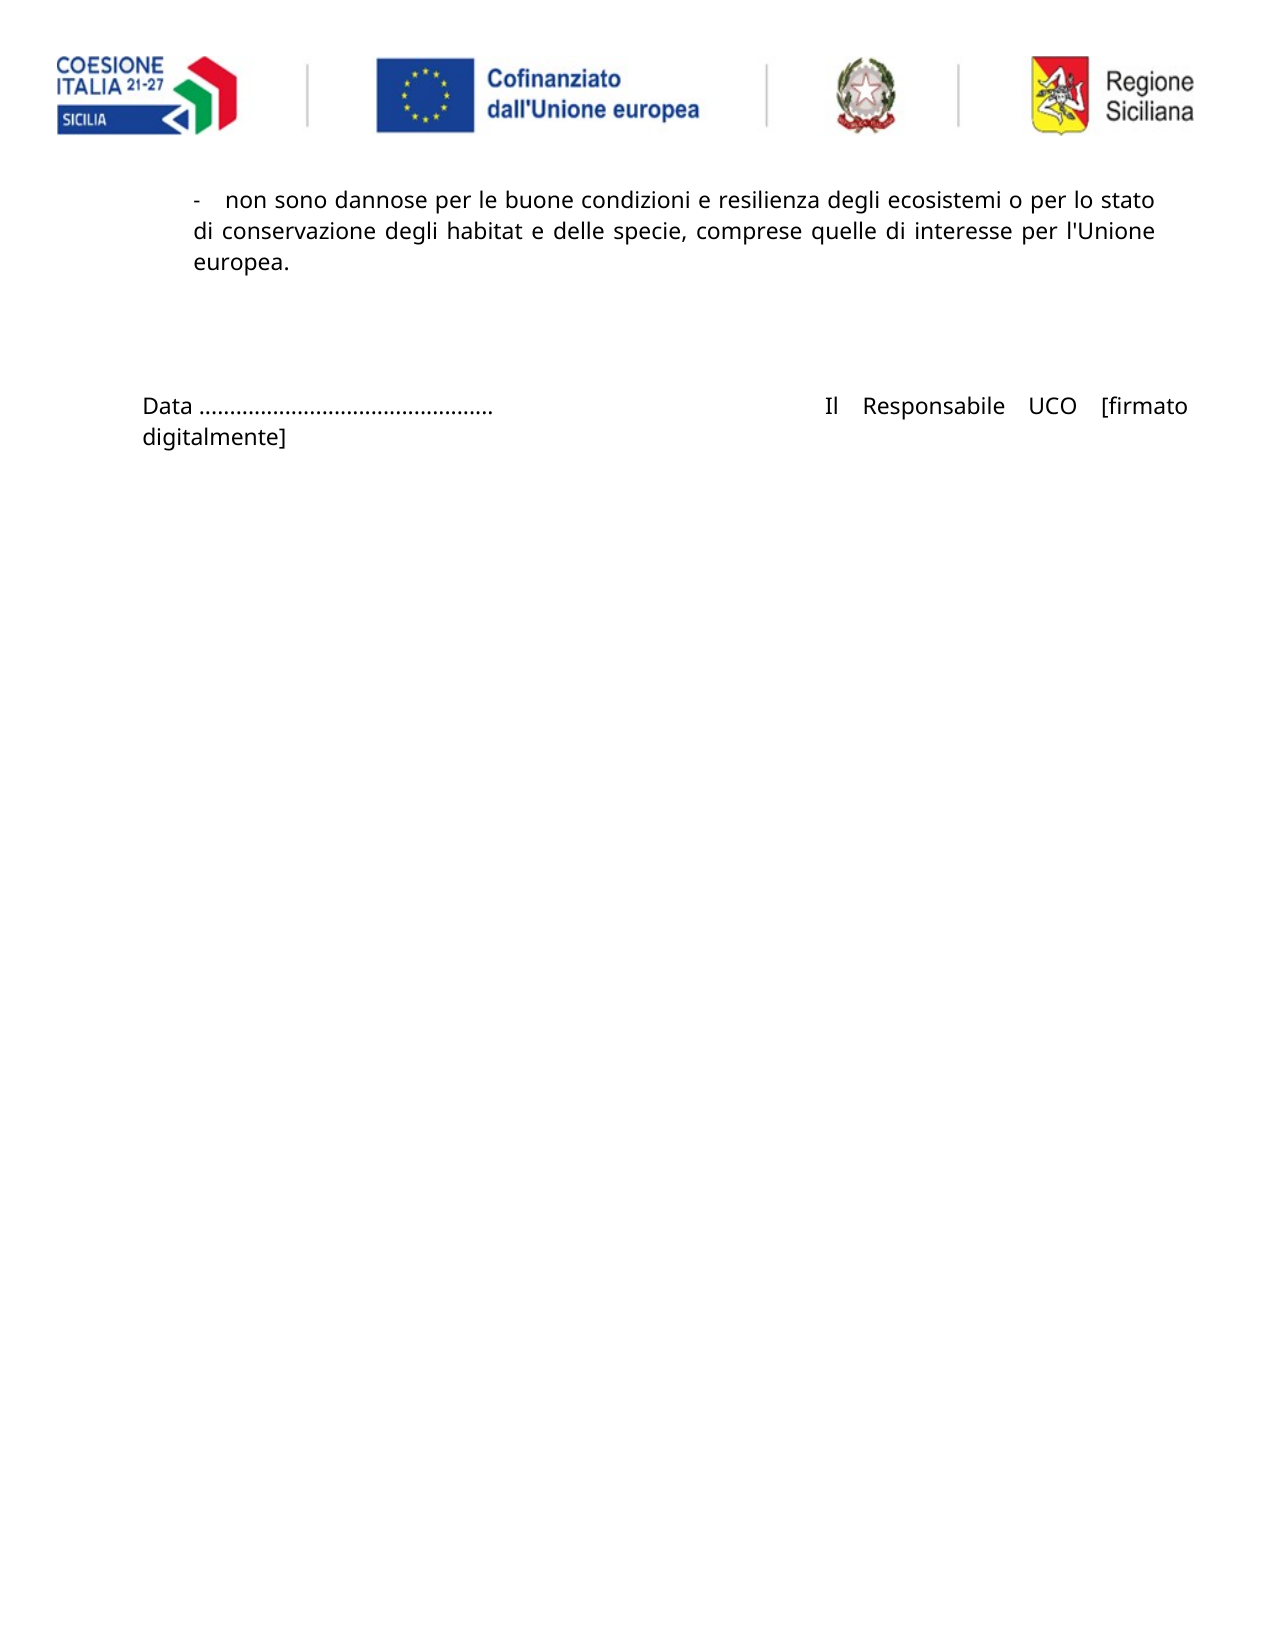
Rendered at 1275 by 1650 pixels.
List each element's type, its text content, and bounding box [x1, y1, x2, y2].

list Data ................................................ Il Responsabile UCO [firmato digitalmente] [142, 389, 1188, 452]
list non sono dannose per le buone condizioni e resilienza degli ecosistemi o per lo stato di conservazione degli habitat e delle specie, comprese quelle di interesse per l'Unione europea. [193, 183, 1156, 277]
picture [56, 56, 1194, 136]
